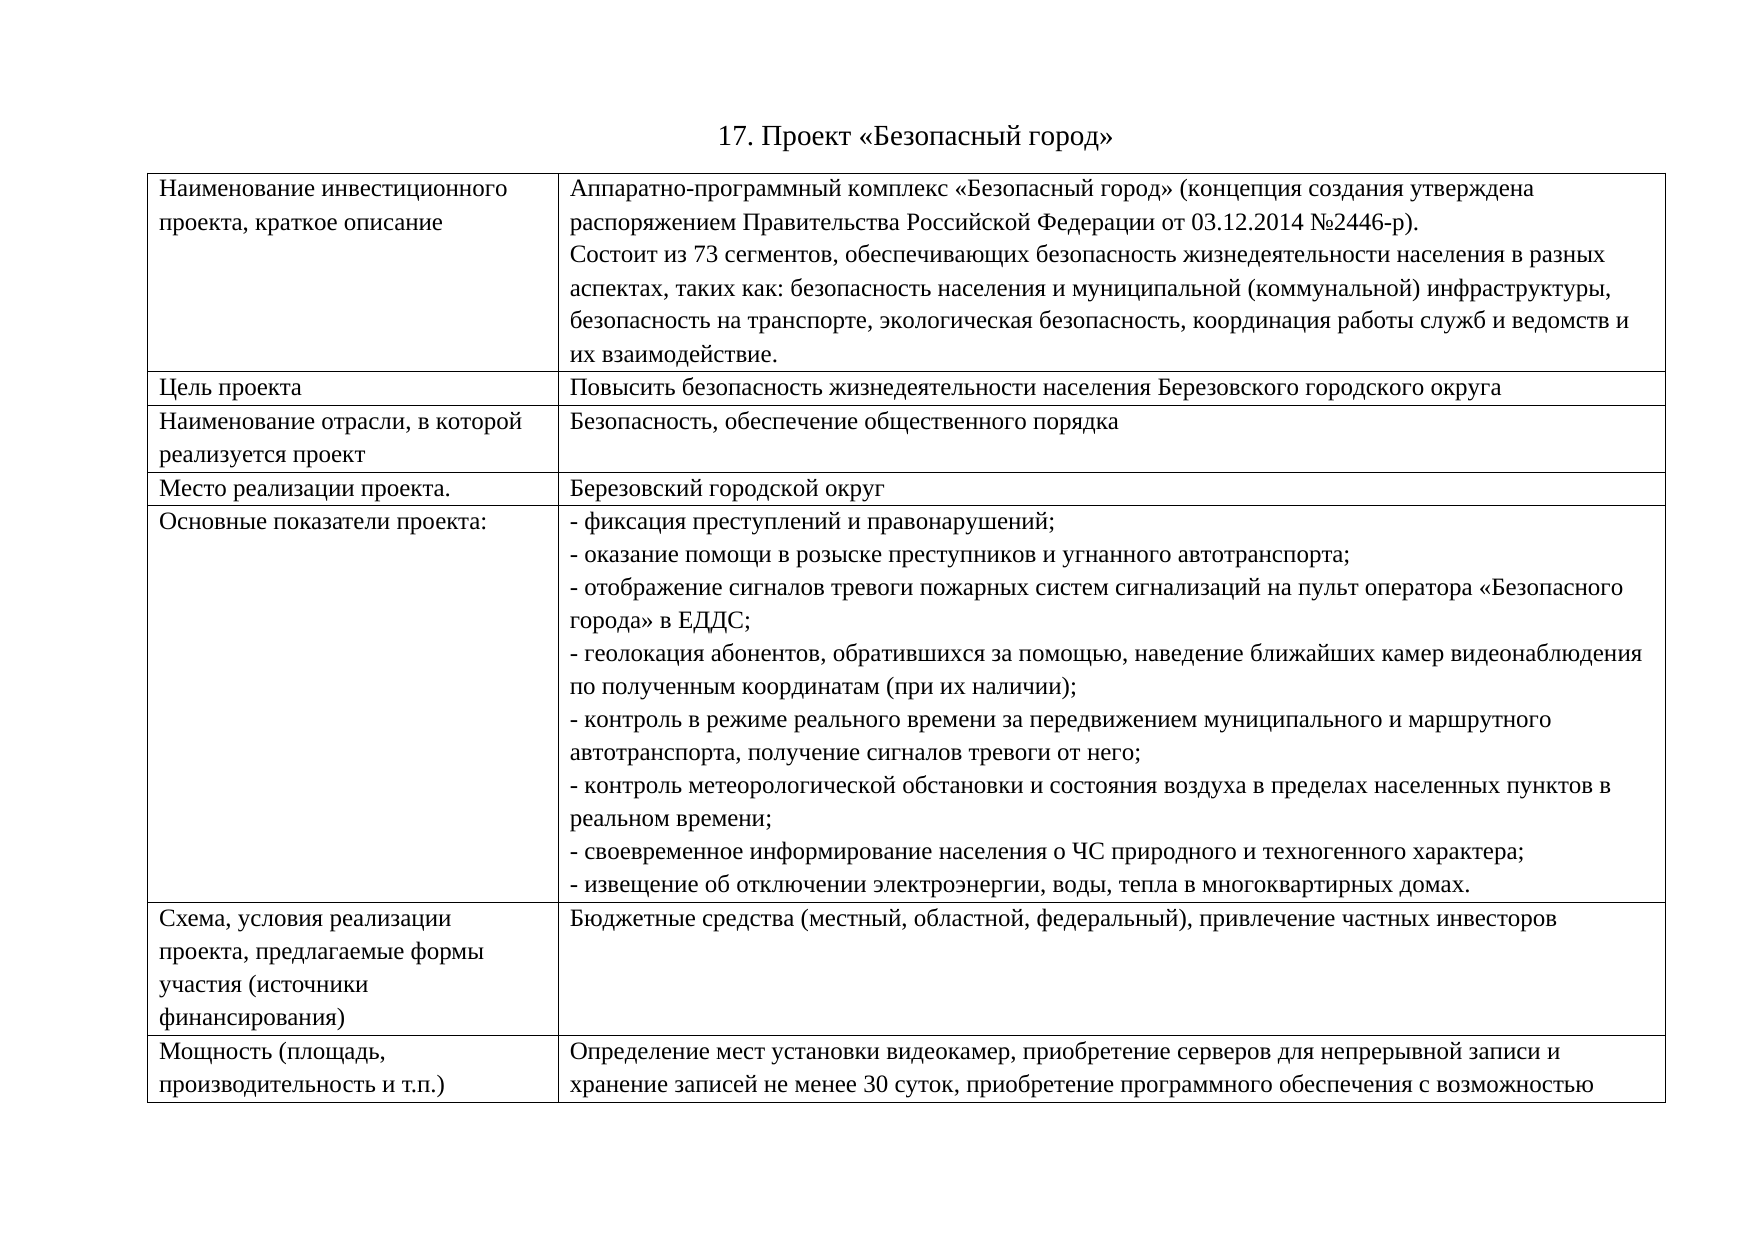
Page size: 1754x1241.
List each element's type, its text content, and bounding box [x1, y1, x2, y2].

table_cell Наименование отрасли, в которой реализуется проект [148, 406, 558, 472]
table_cell Основные показатели проекта: [148, 506, 558, 902]
table_cell Березовский городской округ [559, 473, 1665, 505]
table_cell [559, 1036, 1665, 1102]
table_cell Место реализации проекта. [148, 473, 558, 505]
text 17. Проект «Безопасный город» [148, 118, 1683, 152]
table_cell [148, 1036, 558, 1102]
table_cell Цель проекта [148, 372, 558, 405]
table_cell Схема, условия реализации проекта, предлагаемые формы участия (источники финансирования) [148, 903, 558, 1035]
table_cell Бюджетные средства (местный, областной, федеральный), привлечение частных инвесторов [559, 903, 1665, 1035]
table_header Наименование инвестиционного проекта, краткое описание [148, 174, 558, 371]
table_cell - фиксация преступлений и правонарушений; - оказание помощи в розыске преступников и угнанного автотранспорта; - отображение сигналов тревоги пожарных систем сигнализаций на пульт оператора «Безопасного города» в ЕДДС; - геолокация абонентов, обратившихся за помощью, наведение ближайших камер видеонаблюдения по полученным координатам (при их наличии); - контроль в режиме реального времени за передвижением муниципального и маршрутного автотранспорта, получение сигналов тревоги от него; - контроль метеорологической обстановки и состояния воздуха в пределах населенных пунктов в реальном времени; - своевременное информирование населения о ЧС природного и техногенного характера; - извещение об отключении электроэнергии, воды, тепла в многоквартирных домах. [559, 506, 1665, 902]
table_cell Повысить безопасность жизнедеятельности населения Березовского городского округа [559, 372, 1665, 405]
table_header Аппаратно-программный комплекс «Безопасный город» (концепция создания утверждена распоряжением Правительства Российской Федерации от 03.12.2014 №2446-р). Состоит из 73 сегментов, обеспечивающих безопасность жизнедеятельности населения в разных аспектах, таких как: безопасность населения и муниципальной (коммунальной) инфраструктуры, безопасность на транспорте, экологическая безопасность, координация работы служб и ведомств и их взаимодействие. [559, 174, 1665, 371]
table_cell Безопасность, обеспечение общественного порядка [559, 406, 1665, 472]
